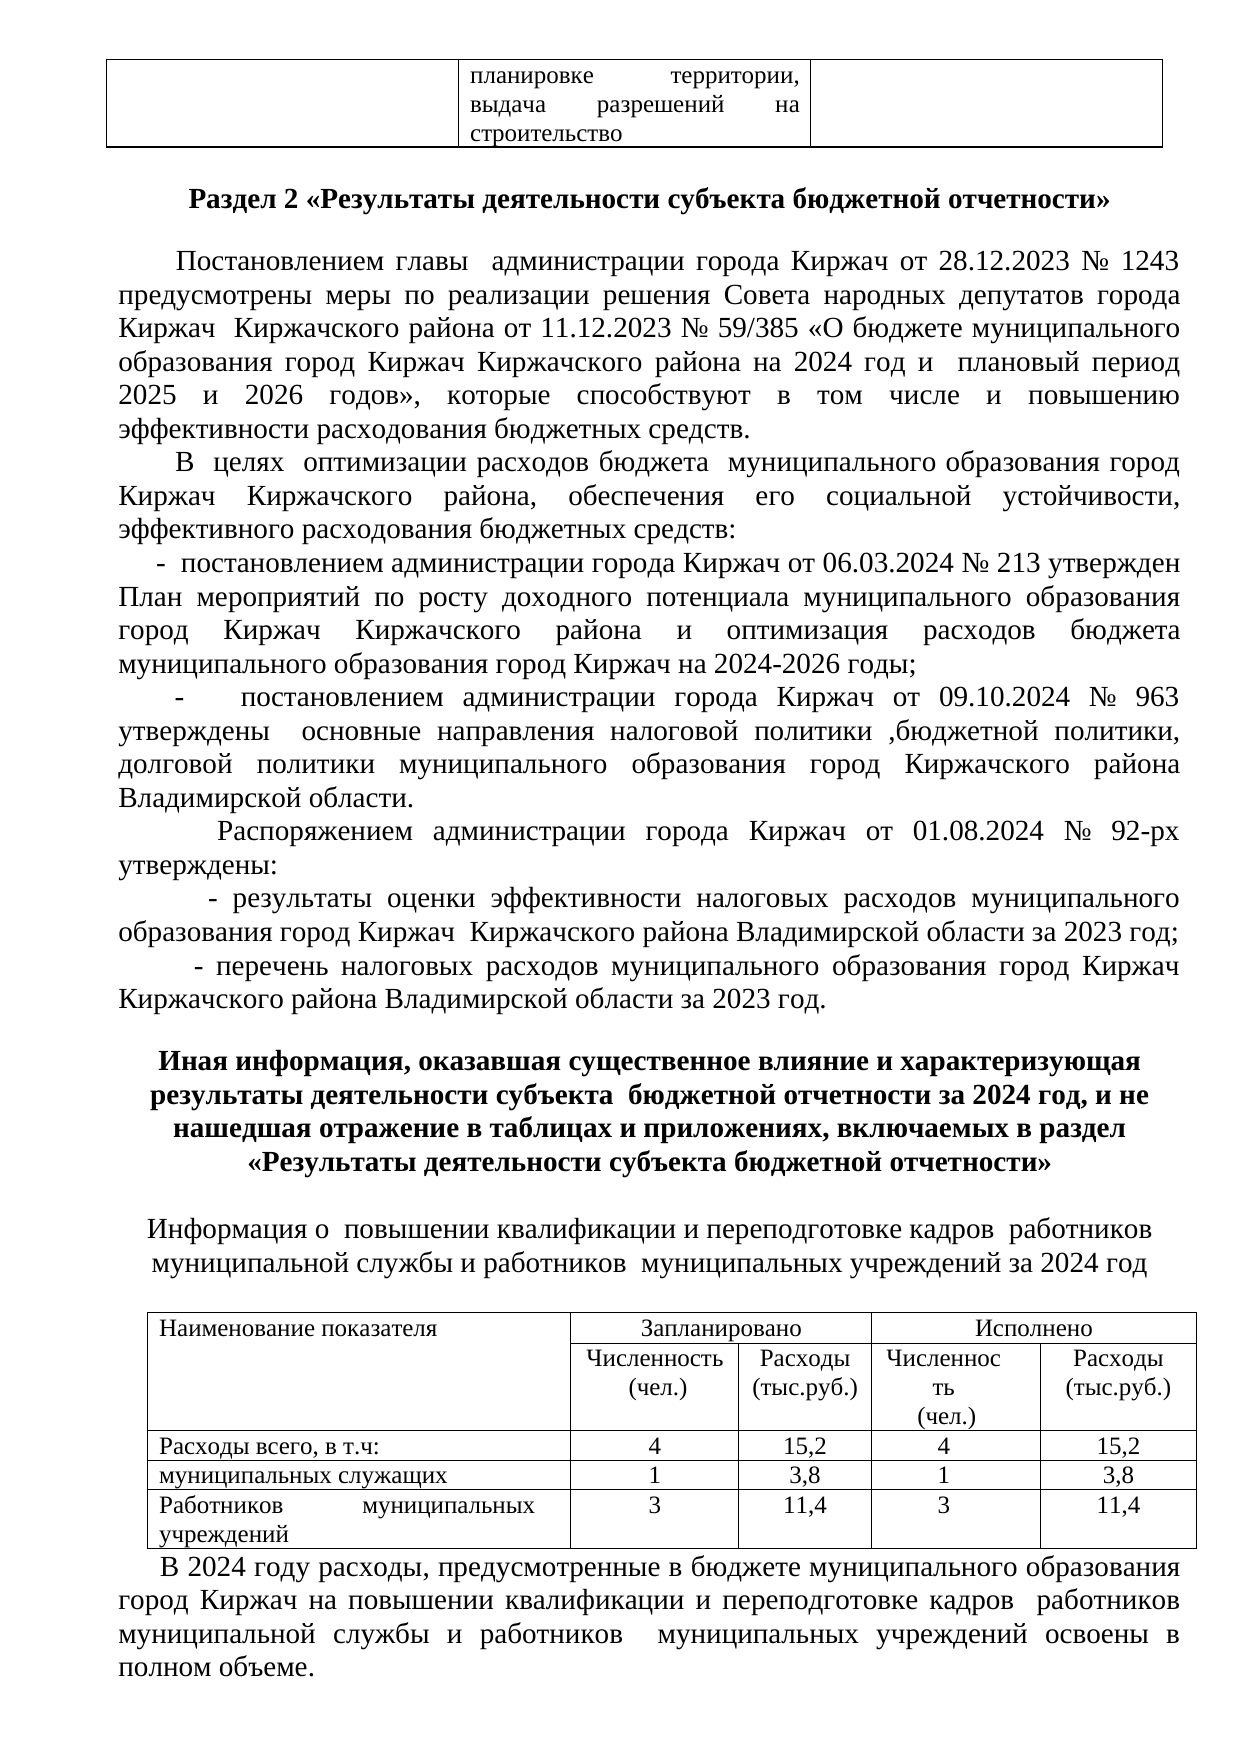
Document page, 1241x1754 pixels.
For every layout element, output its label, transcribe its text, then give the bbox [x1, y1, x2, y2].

text - постановлением администрации города Киржач от 06.03.2024 № 213 утвержден План мероприятий по росту доходного потенциала муниципального образования город Киржач Киржачского района и оптимизация расходов бюджета муниципального образования город Киржач на 2024-2026 годы; [118, 545, 1181, 679]
table_cell Расходы (тыс.руб.) [739, 1344, 871, 1430]
text Постановлением главы администрации города Киржач от 28.12.2023 № 1243 предусмотрены меры по реализации решения Совета народных депутатов города Киржач Киржачского района от 11.12.2023 № 59/385 «О бюджете муниципального образования город Киржач Киржачского района на 2024 год и плановый период 2025 и 2026 годов», которые способствуют в том числе и повышению эффективности расходования бюджетных средств. [118, 243, 1181, 444]
table_cell муниципальных служащих [148, 1461, 546, 1489]
table_cell 1 [872, 1461, 1016, 1489]
table_cell [1016, 1490, 1040, 1548]
text В 2024 году расходы, предусмотренные в бюджете муниципального образования город Киржач на повышении квалификации и переподготовке кадров работников муниципальной службы и работников муниципальных учреждений освоены в полном объеме. [118, 1549, 1181, 1683]
table_cell 3 [872, 1490, 1016, 1548]
table_cell Расходы всего, в т.ч: [148, 1431, 546, 1459]
text Раздел 2 «Результаты деятельности субъекта бюджетной отчетности» [118, 181, 1181, 214]
text Распоряжением администрации города Киржач от 01.08.2024 № 92-рх утверждены: [118, 813, 1181, 881]
table_cell Численность (чел.) [872, 1344, 1016, 1430]
table_cell 4 [872, 1431, 1016, 1459]
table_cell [811, 60, 1162, 146]
text Информация о повышении квалификации и переподготовке кадров работников муниципальной службы и работников муниципальных учреждений за 2024 год [118, 1211, 1181, 1278]
table_cell 3,8 [739, 1461, 871, 1489]
table_header Исполнено [872, 1313, 1196, 1342]
table_cell [1016, 1461, 1040, 1489]
table_cell 15,2 [739, 1431, 871, 1459]
table_cell 15,2 [1041, 1431, 1196, 1459]
table_cell 1 [571, 1461, 738, 1489]
table_header [546, 1313, 570, 1430]
table_cell [1016, 1431, 1040, 1459]
table_cell Работников муниципальных учреждений [148, 1490, 546, 1548]
table_cell Расходы (тыс.руб.) [1041, 1344, 1196, 1430]
table_header Запланировано [571, 1313, 871, 1342]
text - постановлением администрации города Киржач от 09.10.2024 № 963 утверждены основные направления налоговой политики ,бюджетной политики, долговой политики муниципального образования город Киржачского района Владимирской области. [118, 679, 1181, 813]
table_cell [546, 1431, 570, 1459]
text - перечень налоговых расходов муниципального образования город Киржач Киржачского района Владимирской области за 2023 год. [118, 948, 1181, 1015]
table_header Наименование показателя [148, 1313, 546, 1430]
text В целях оптимизации расходов бюджета муниципального образования город Киржач Киржачского района, обеспечения его социальной устойчивости, эффективного расходования бюджетных средств: [118, 444, 1181, 545]
table_cell [546, 1461, 570, 1489]
table_cell [1016, 1344, 1040, 1430]
table_cell 11,4 [739, 1490, 871, 1548]
text Иная информация, оказавшая существенное влияние и характеризующая результаты деятельности субъекта бюджетной отчетности за 2024 год, и не нашедшая отражение в таблицах и приложениях, включаемых в раздел «Результаты деятельности субъекта бюджетной отчетности» [118, 1043, 1181, 1178]
table_cell 3 [571, 1490, 738, 1548]
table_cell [107, 60, 458, 146]
table_cell 4 [571, 1431, 738, 1459]
table_cell 3,8 [1041, 1461, 1196, 1489]
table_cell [459, 60, 810, 146]
table_cell [546, 1490, 570, 1548]
table_cell Численность (чел.) [571, 1344, 738, 1430]
text - результаты оценки эффективности налоговых расходов муниципального образования город Киржач Киржачского района Владимирской области за 2023 год; [118, 881, 1181, 948]
table_cell 11,4 [1041, 1490, 1196, 1548]
